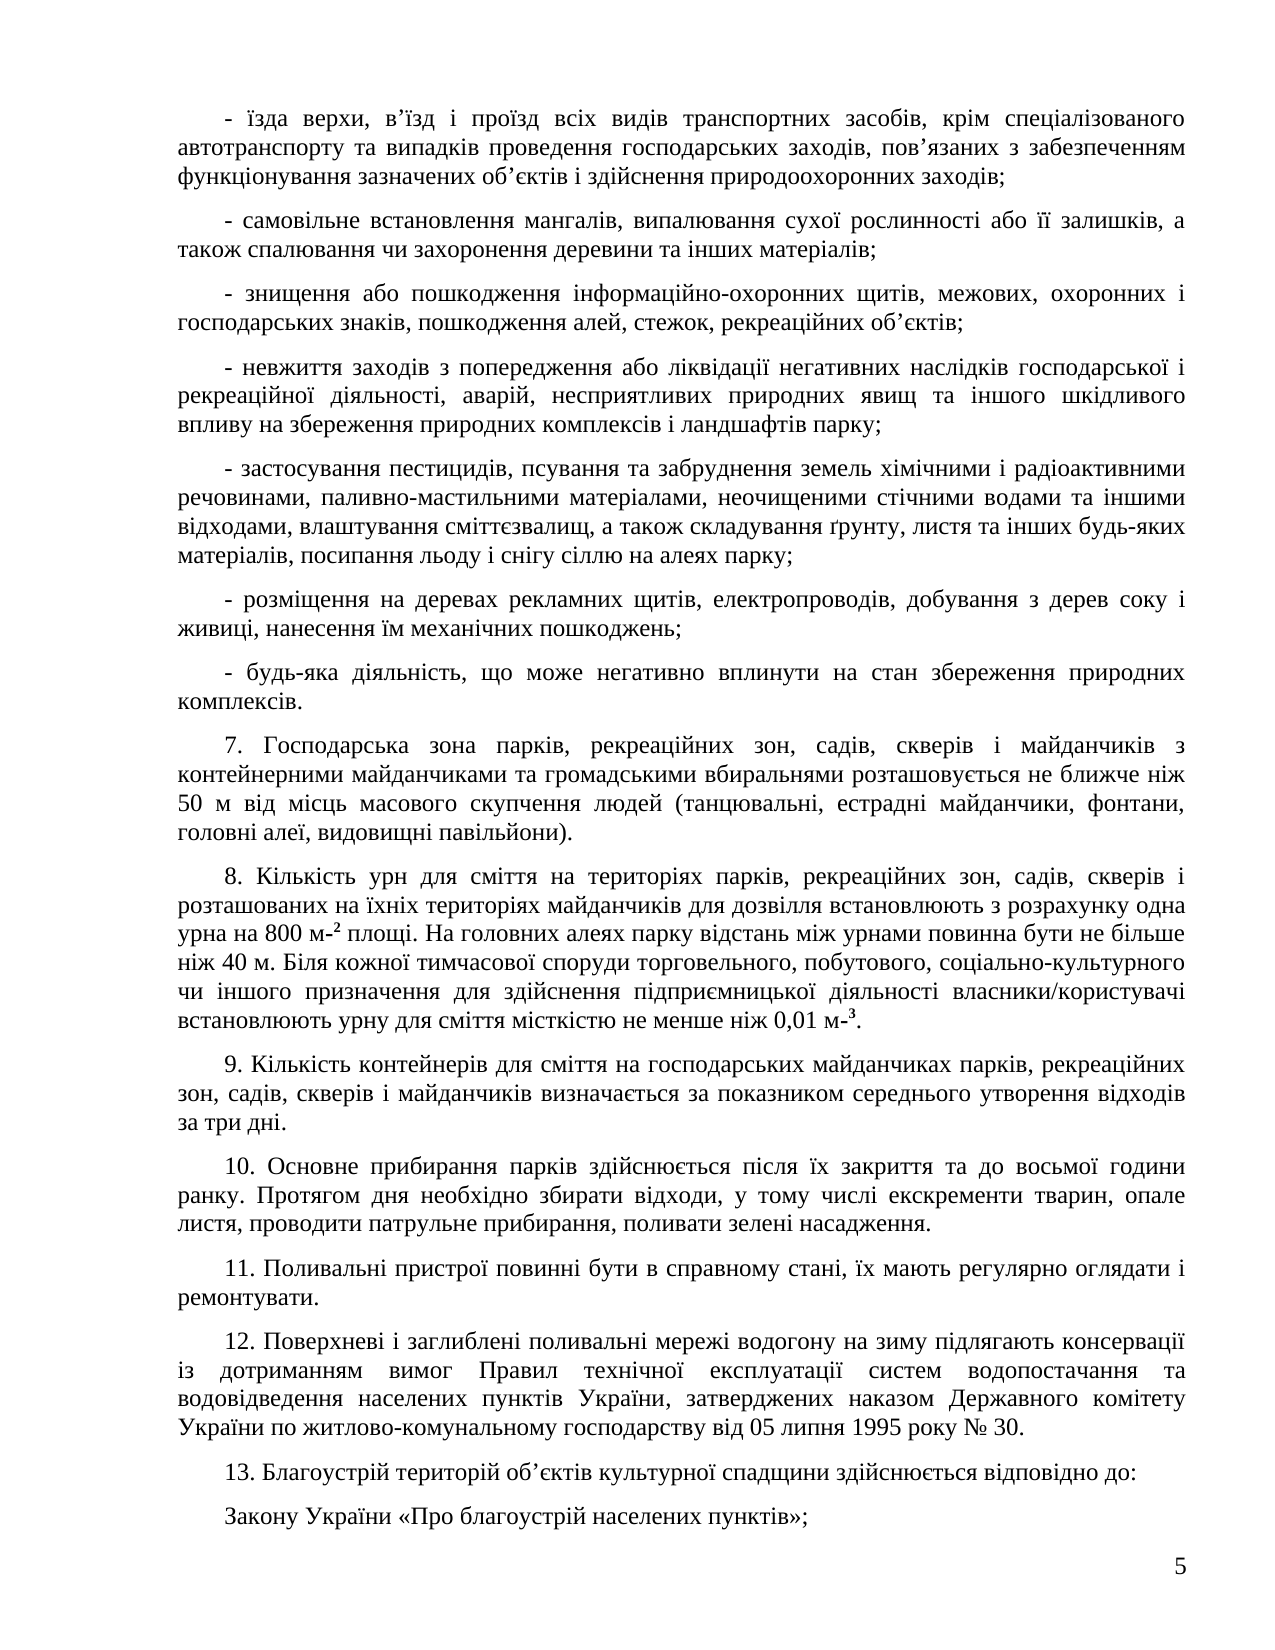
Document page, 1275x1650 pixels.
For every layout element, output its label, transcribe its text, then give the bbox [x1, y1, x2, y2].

text 8. Кількість урн для сміття на територіях парків, рекреаційних зон, садів, скверів і розташованих на їхніх територіях майданчиків для дозвілля встановлюють з розрахунку одна урна на 800 м-2 площі. На головних алеях парку відстань між урнами повинна бути не більше ніж 40 м. Біля кожної тимчасової споруди торговельного, побутового, соціально-культурного чи іншого призначення для здійснення підприємницької діяльності власники/користувачі встановлюють урну для сміття місткістю не менше ніж 0,01 м-3. [177, 861, 1186, 1033]
text - будь-яка діяльність, що може негативно вплинути на стан збереження природних комплексів. [177, 657, 1186, 715]
text - самовільне встановлення мангалів, випалювання сухої рослинності або її залишків, а також спалювання чи захоронення деревини та інших матеріалів; [177, 205, 1186, 263]
text - розміщення на деревах рекламних щитів, електропроводів, добування з дерев соку і живиці, нанесення їм механічних пошкоджень; [177, 584, 1186, 642]
text - знищення або пошкодження інформаційно-охоронних щитів, межових, охоронних і господарських знаків, пошкодження алей, стежок, рекреаційних об’єктів; [177, 278, 1186, 336]
text - невжиття заходів з попередження або ліквідації негативних наслідків господарської і рекреаційної діяльності, аварій, несприятливих природних явищ та іншого шкідливого впливу на збереження природних комплексів і ландшафтів парку; [177, 352, 1186, 438]
text Закону України «Про благоустрій населених пунктів»; [177, 1501, 1186, 1530]
text - застосування пестицидів, псування та забруднення земель хімічними і радіоактивними речовинами, паливно-мастильними матеріалами, неочищеними стічними водами та іншими відходами, влаштування сміттєзвалищ, а також складування ґрунту, листя та інших будь-яких матеріалів, посипання льоду і снігу сіллю на алеях парку; [177, 453, 1186, 568]
text 13. Благоустрій територій об’єктів культурної спадщини здійснюється відповідно до: [177, 1457, 1186, 1485]
text 9. Кількість контейнерів для сміття на господарських майданчиках парків, рекреаційних зон, садів, скверів і майданчиків визначається за показником середнього утворення відходів за три дні. [177, 1049, 1186, 1135]
text 11. Поливальні пристрої повинні бути в справному стані, їх мають регулярно оглядати і ремонтувати. [177, 1253, 1186, 1310]
text 7. Господарська зона парків, рекреаційних зон, садів, скверів і майданчиків з контейнерними майданчиками та громадськими вбиральнями розташовується не ближче ніж 50 м від місць масового скупчення людей (танцювальні, естрадні майданчики, фонтани, головні алеї, видовищні павільйони). [177, 730, 1186, 845]
text 12. Поверхневі і заглиблені поливальні мережі водогону на зиму підлягають консервації із дотриманням вимог Правил технічної експлуатації систем водопостачання та водовідведення населених пунктів України, затверджених наказом Державного комітету України по житлово-комунальному господарству від 05 липня 1995 року № 30. [177, 1326, 1186, 1441]
text - їзда верхи, в’їзд і проїзд всіх видів транспортних засобів, крім спеціалізованого автотранспорту та випадків проведення господарських заходів, пов’язаних з забезпеченням функціонування зазначених об’єктів і здійснення природоохоронних заходів; [177, 103, 1186, 190]
text 10. Основне прибирання парків здійснюється після їх закриття та до восьмої години ранку. Протягом дня необхідно збирати відходи, у тому числі екскременти тварин, опале листя, проводити патрульне прибирання, поливати зелені насадження. [177, 1151, 1186, 1237]
